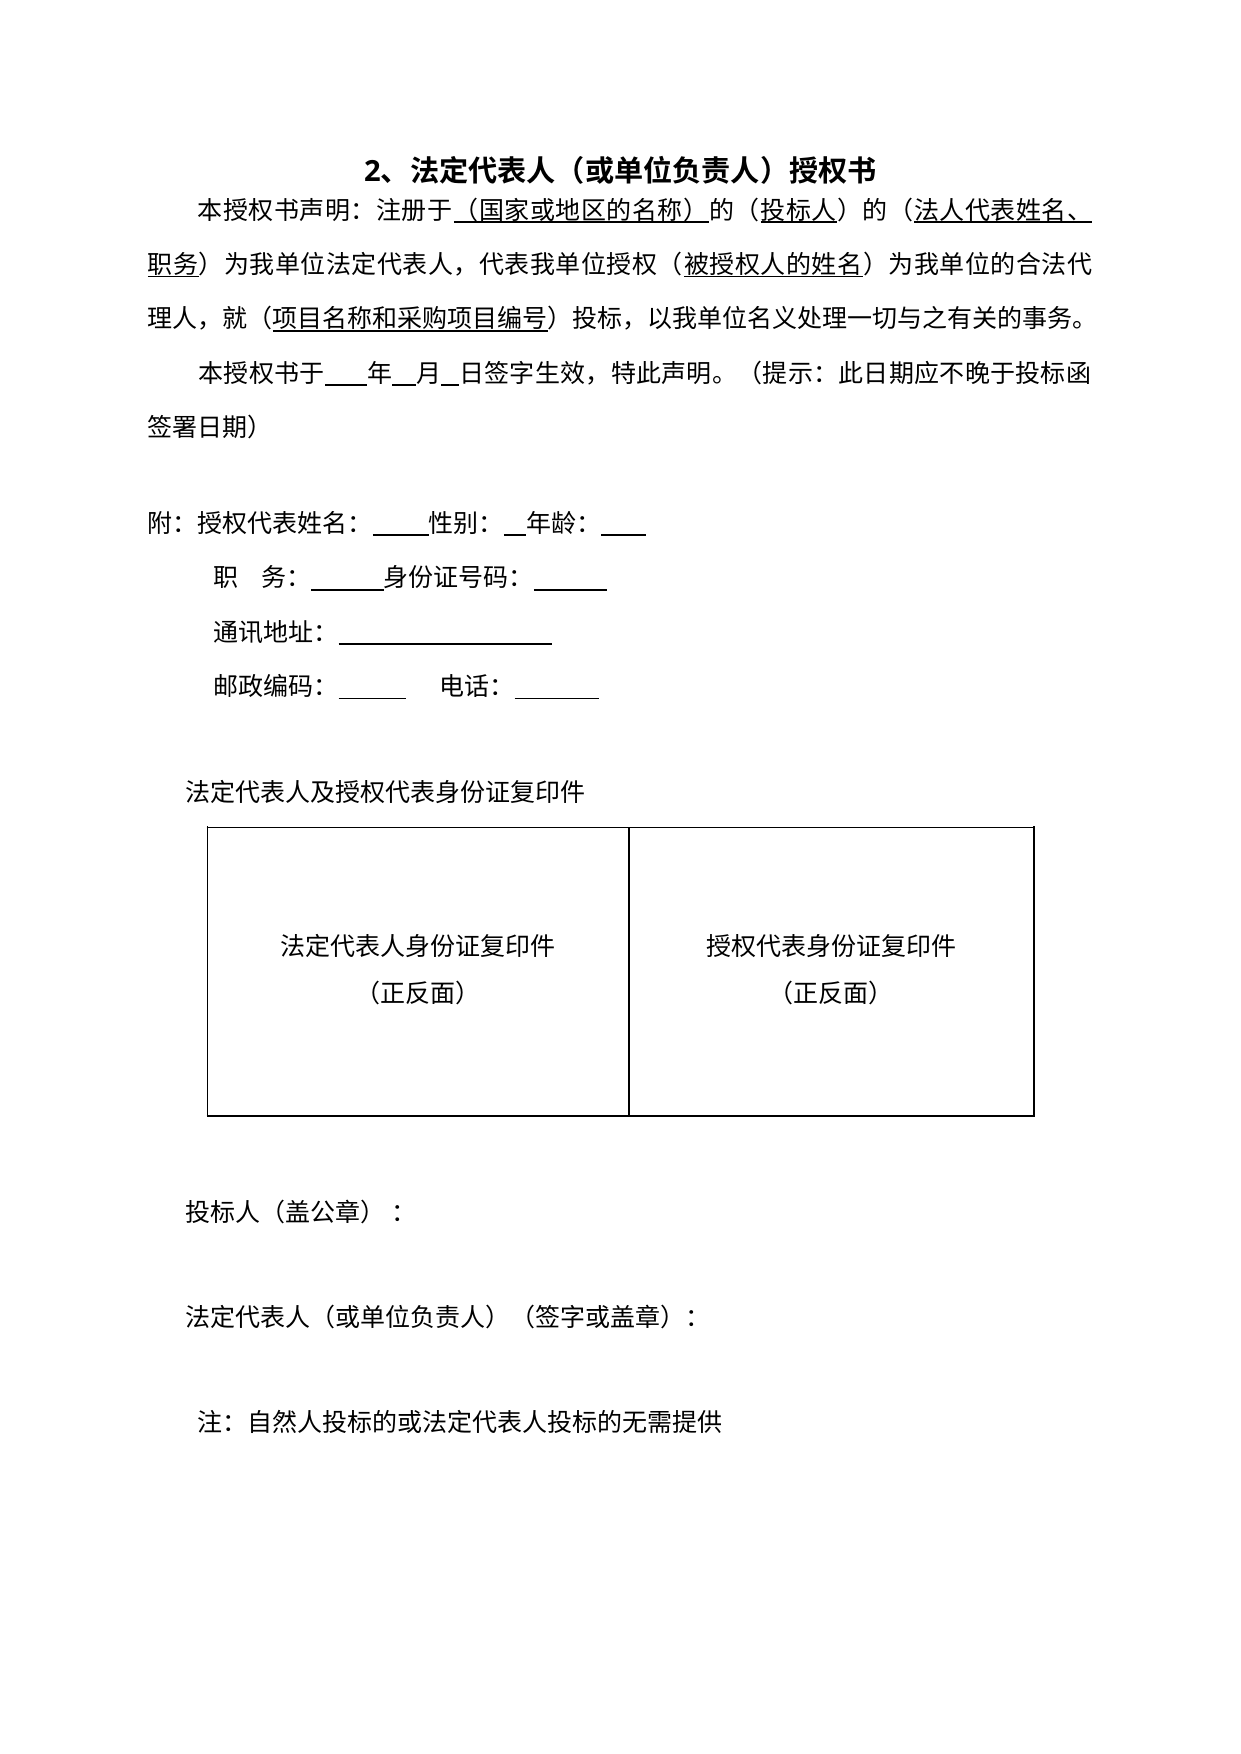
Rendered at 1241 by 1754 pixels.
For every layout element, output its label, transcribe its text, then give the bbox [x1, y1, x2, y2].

text 投标人（盖公章） ： [148, 1192, 1092, 1228]
table_header 法定代表人身份证复印件 （正反面） [208, 828, 628, 1115]
text 2、法定代表人（或单位负责人）授权书 [148, 148, 1092, 190]
text 附：授权代表姓名： 性别： 年龄： [148, 503, 1092, 540]
text 法定代表人及授权代表身份证复印件 [148, 772, 1092, 808]
text 法定代表人（或单位负责人）（签字或盖章）： [148, 1297, 1092, 1334]
table_header 授权代表身份证复印件 （正反面） [630, 828, 1033, 1115]
text 职 务： 身份证号码： [148, 558, 1092, 594]
text 邮政编码： 电话： [148, 667, 1092, 703]
text 通讯地址： [148, 612, 1092, 648]
text 注：自然人投标的或法定代表人投标的无需提供 [148, 1403, 1092, 1439]
text 本授权书声明：注册于（国家或地区的名称）的（投标人）的（法人代表姓名、职务）为我单位法定代表人，代表我单位授权（被授权人的姓名）为我单位的合法代理人，就（项目名称和采购项目编号）投标，以我单位名义处理一切与之有关的事务。 本授权书于 年 月 日签字生效，特此声明。（提示：此日期应不晚于投标函签署日期） [148, 190, 1092, 488]
